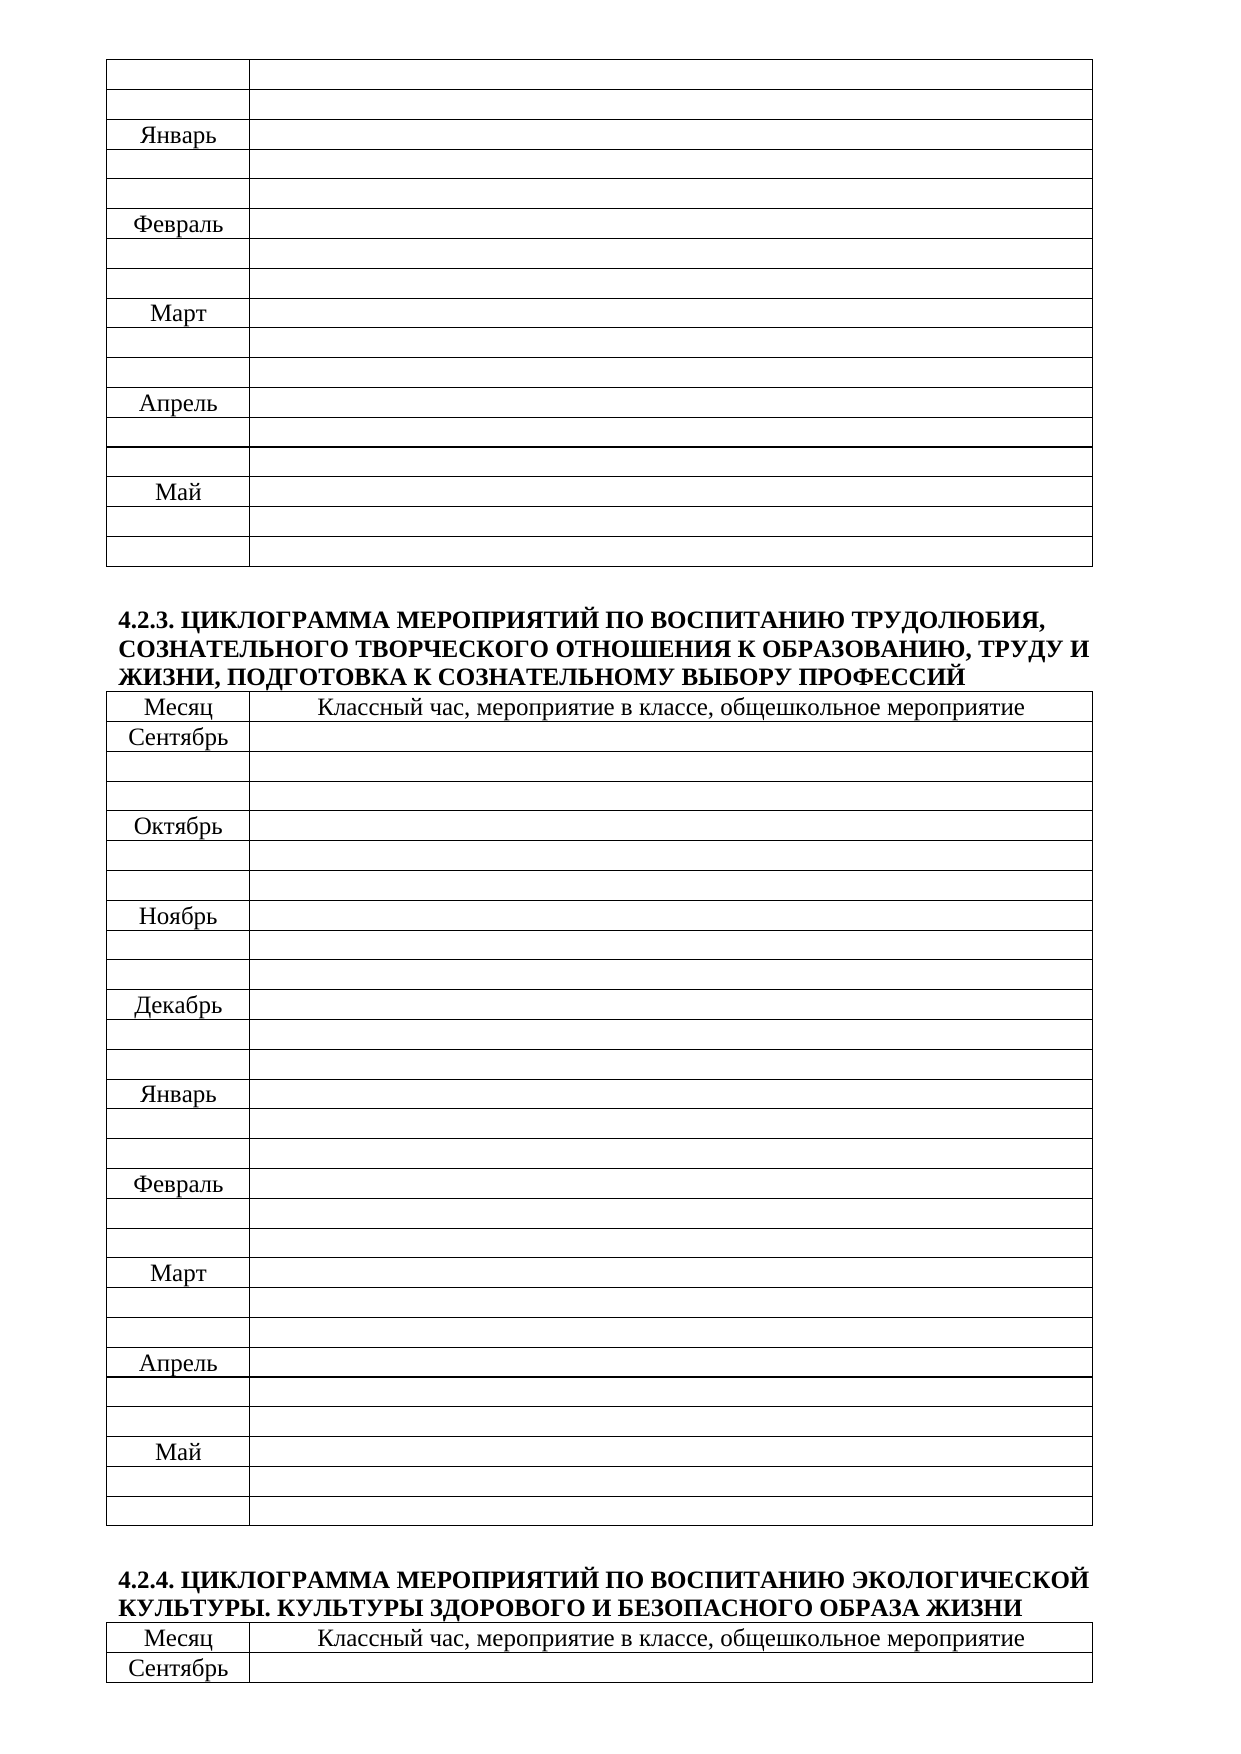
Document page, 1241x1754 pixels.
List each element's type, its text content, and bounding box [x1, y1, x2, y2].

table_cell Май [107, 477, 249, 506]
table_cell [107, 239, 249, 268]
table_cell [250, 841, 1092, 870]
table_cell [107, 1288, 249, 1317]
table_cell [107, 841, 249, 870]
table_cell [250, 120, 1092, 148]
table_cell [107, 752, 249, 781]
table_cell Апрель [107, 1348, 249, 1376]
table_cell Январь [107, 1080, 249, 1108]
table_cell Май [107, 1437, 249, 1466]
table_cell [250, 1109, 1092, 1138]
table_cell [250, 1169, 1092, 1198]
table_cell [250, 1199, 1092, 1227]
table_cell [107, 960, 249, 989]
table_cell Ноябрь [107, 901, 249, 929]
table_header Месяц [107, 692, 249, 721]
table_cell [250, 782, 1092, 810]
table_header Классный час, мероприятие в классе, общешкольное мероприятие [250, 1623, 1092, 1652]
table_cell [250, 901, 1092, 929]
table_header Классный час, мероприятие в классе, общешкольное мероприятие [250, 692, 1092, 721]
table_cell [107, 1407, 249, 1436]
table_cell [250, 418, 1092, 446]
table_cell [107, 1467, 249, 1496]
table_cell [250, 752, 1092, 781]
table_cell [107, 1109, 249, 1138]
table_cell [107, 782, 249, 810]
table_cell [107, 150, 249, 178]
table_cell [107, 328, 249, 357]
table_cell Декабрь [107, 990, 249, 1019]
table_cell Март [107, 299, 249, 327]
table_cell [250, 1378, 1092, 1406]
table_cell [250, 1050, 1092, 1078]
table_cell [250, 931, 1092, 959]
table_cell [250, 1229, 1092, 1257]
table_cell [250, 1407, 1092, 1436]
table_cell Сентябрь [107, 722, 249, 751]
table_cell [107, 1229, 249, 1257]
table_cell [250, 1080, 1092, 1108]
table_cell [250, 448, 1092, 476]
table_cell Февраль [107, 1169, 249, 1198]
table_cell [250, 1467, 1092, 1496]
table_cell [107, 1199, 249, 1227]
table_cell [250, 960, 1092, 989]
table_cell [250, 1020, 1092, 1049]
table_cell [250, 990, 1092, 1019]
table_cell Апрель [107, 388, 249, 417]
table_cell [250, 811, 1092, 840]
table_cell [107, 60, 249, 89]
table_cell [107, 1050, 249, 1078]
table_cell [107, 1139, 249, 1168]
table_cell Октябрь [107, 811, 249, 840]
table_cell [107, 358, 249, 387]
table_cell [107, 448, 249, 476]
table_cell [250, 537, 1092, 566]
table_cell [107, 1318, 249, 1347]
table_cell [250, 1653, 1092, 1682]
table_cell [250, 269, 1092, 297]
table_cell Сентябрь [107, 1653, 249, 1682]
table_cell Февраль [107, 209, 249, 238]
table_cell [107, 871, 249, 900]
table_cell [107, 537, 249, 566]
table_cell [250, 179, 1092, 208]
text 4.2.4. Циклограмма мероприятий по воспитанию экологической культуры. культуры здорового и безопасного образа жизни [118, 1565, 1181, 1622]
table_cell [107, 269, 249, 297]
table_cell [107, 1020, 249, 1049]
table_cell [250, 90, 1092, 119]
table_cell [250, 1348, 1092, 1376]
text 4.2.3. Циклограмма мероприятий по воспитанию трудолюбия, сознательного творческого отношения к образованию, труду и жизни, подготовка к сознательному выбору профессий [118, 605, 1181, 691]
table_cell [107, 1378, 249, 1406]
table_cell [107, 179, 249, 208]
table_cell [250, 388, 1092, 417]
table_cell [107, 90, 249, 119]
table_cell [107, 931, 249, 959]
table_cell [250, 477, 1092, 506]
table_cell [250, 358, 1092, 387]
table_cell [250, 239, 1092, 268]
table_cell [250, 871, 1092, 900]
table_cell [250, 1258, 1092, 1287]
table_cell [250, 299, 1092, 327]
table_cell [250, 209, 1092, 238]
table_cell [107, 1497, 249, 1525]
table_cell [250, 60, 1092, 89]
table_cell [250, 722, 1092, 751]
table_cell [107, 418, 249, 446]
table_cell [250, 1437, 1092, 1466]
table_cell [250, 1288, 1092, 1317]
table_cell Январь [107, 120, 249, 148]
table_cell [250, 1318, 1092, 1347]
table_cell [250, 1497, 1092, 1525]
table_cell Март [107, 1258, 249, 1287]
table_cell [250, 150, 1092, 178]
table_cell [250, 507, 1092, 536]
table_header Месяц [107, 1623, 249, 1652]
table_cell [107, 507, 249, 536]
table_cell [250, 328, 1092, 357]
table_cell [250, 1139, 1092, 1168]
